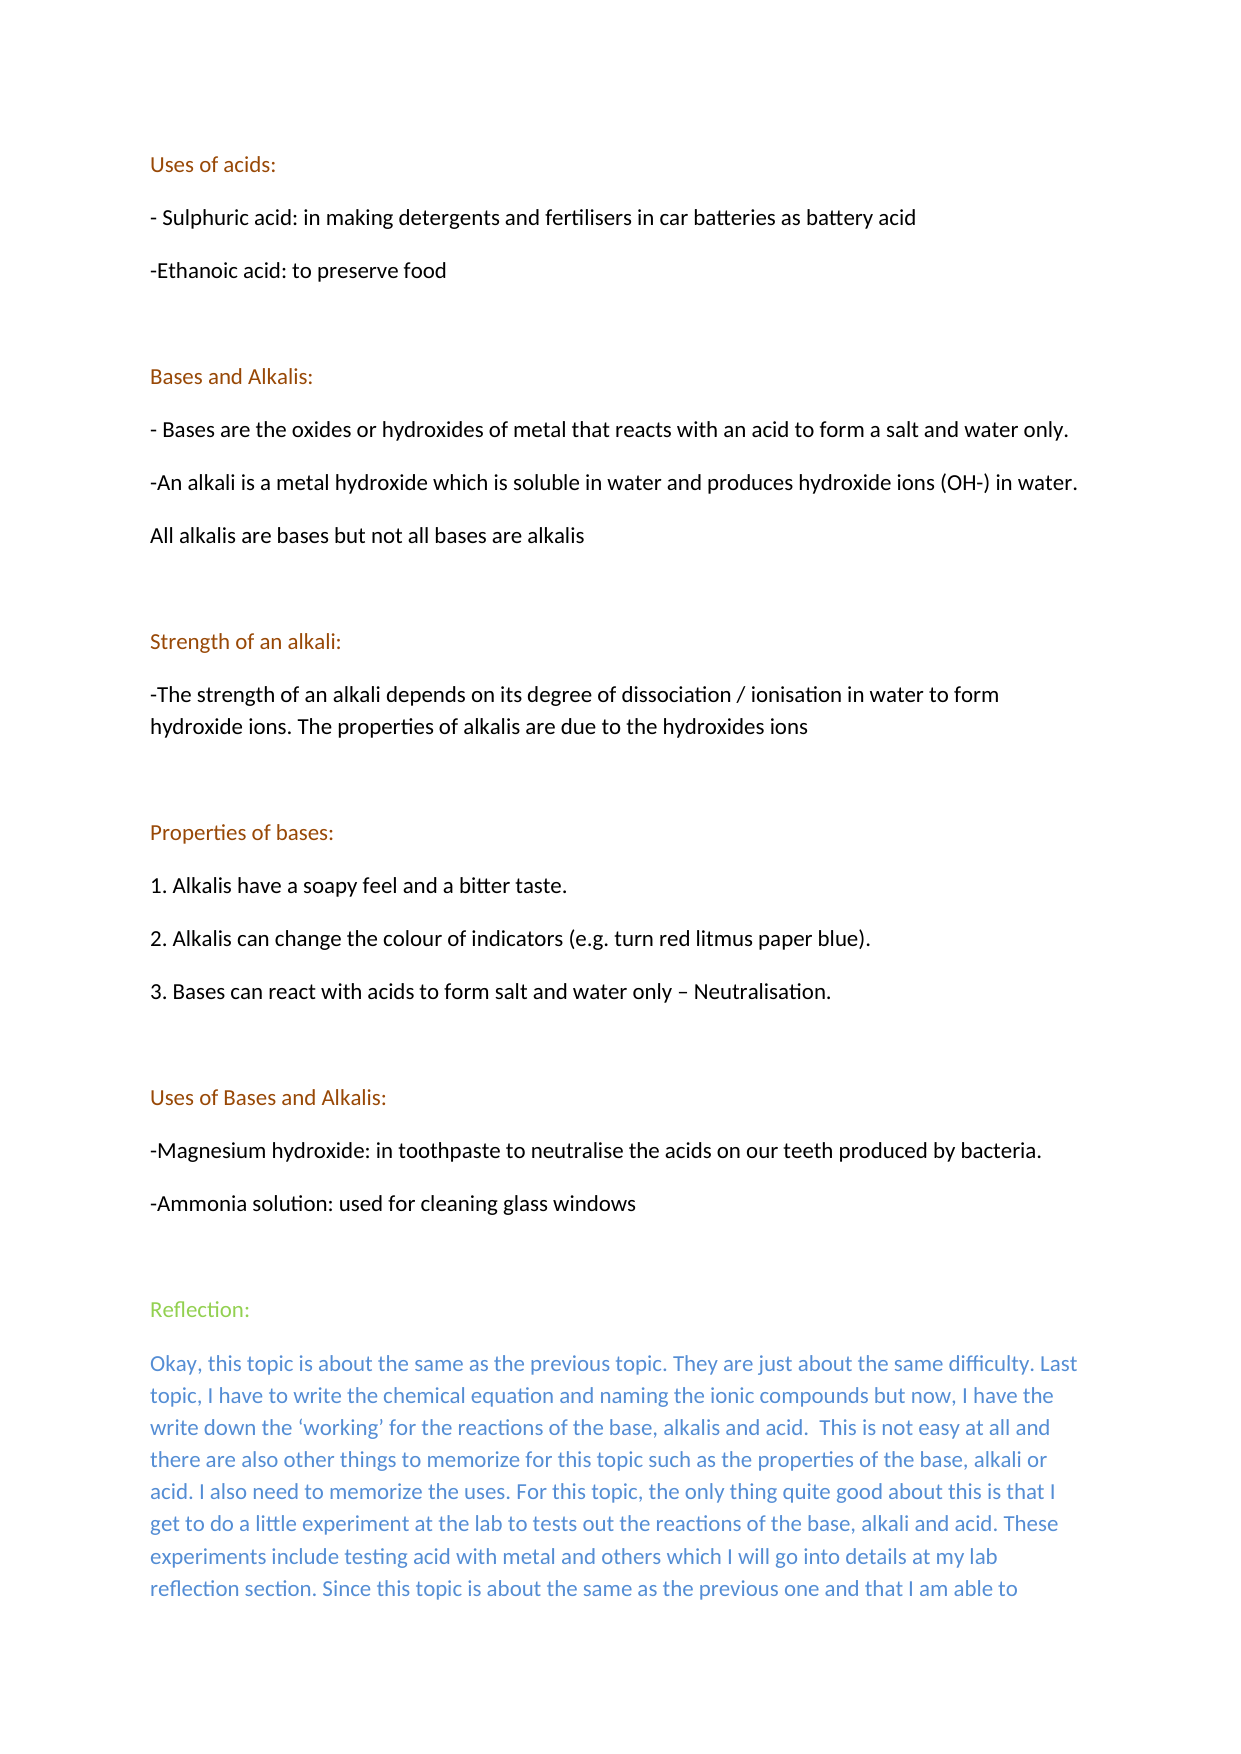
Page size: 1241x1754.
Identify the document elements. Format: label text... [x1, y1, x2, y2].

text -An alkali is a metal hydroxide which is soluble in water and produces hydroxide ions (OH-) in water. [150, 468, 1090, 496]
text 3. Bases can react with acids to form salt and water only – Neutralisation. [150, 977, 1090, 1006]
text Reflection: [150, 1296, 1090, 1324]
text 2. Alkalis can change the colour of indicators (e.g. turn red litmus paper blue). [150, 924, 1090, 952]
text - Bases are the oxides or hydroxides of metal that reacts with an acid to form a salt and water only. [150, 415, 1090, 443]
text Bases and Alkalis: [150, 362, 1090, 390]
text -Magnesium hydroxide: in toothpaste to neutralise the acids on our teeth produced by bacteria. [150, 1137, 1090, 1164]
text -Ethanoic acid: to preserve food [150, 256, 1090, 284]
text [150, 1349, 1090, 1602]
text Properties of bases: [150, 818, 1090, 846]
text Uses of Bases and Alkalis: [150, 1083, 1090, 1112]
text 1. Alkalis have a soapy feel and a bitter taste. [150, 871, 1090, 899]
text - Sulphuric acid: in making detergents and fertilisers in car batteries as battery acid [150, 203, 1090, 231]
text -Ammonia solution: used for cleaning glass windows [150, 1189, 1090, 1218]
text -The strength of an alkali depends on its degree of dissociation / ionisation in water to form hydroxide ions. The properties of alkalis are due to the hydroxides ions [150, 680, 1090, 740]
text Uses of acids: [150, 150, 1090, 178]
text All alkalis are bases but not all bases are alkalis [150, 521, 1090, 549]
text Strength of an alkali: [150, 627, 1090, 655]
